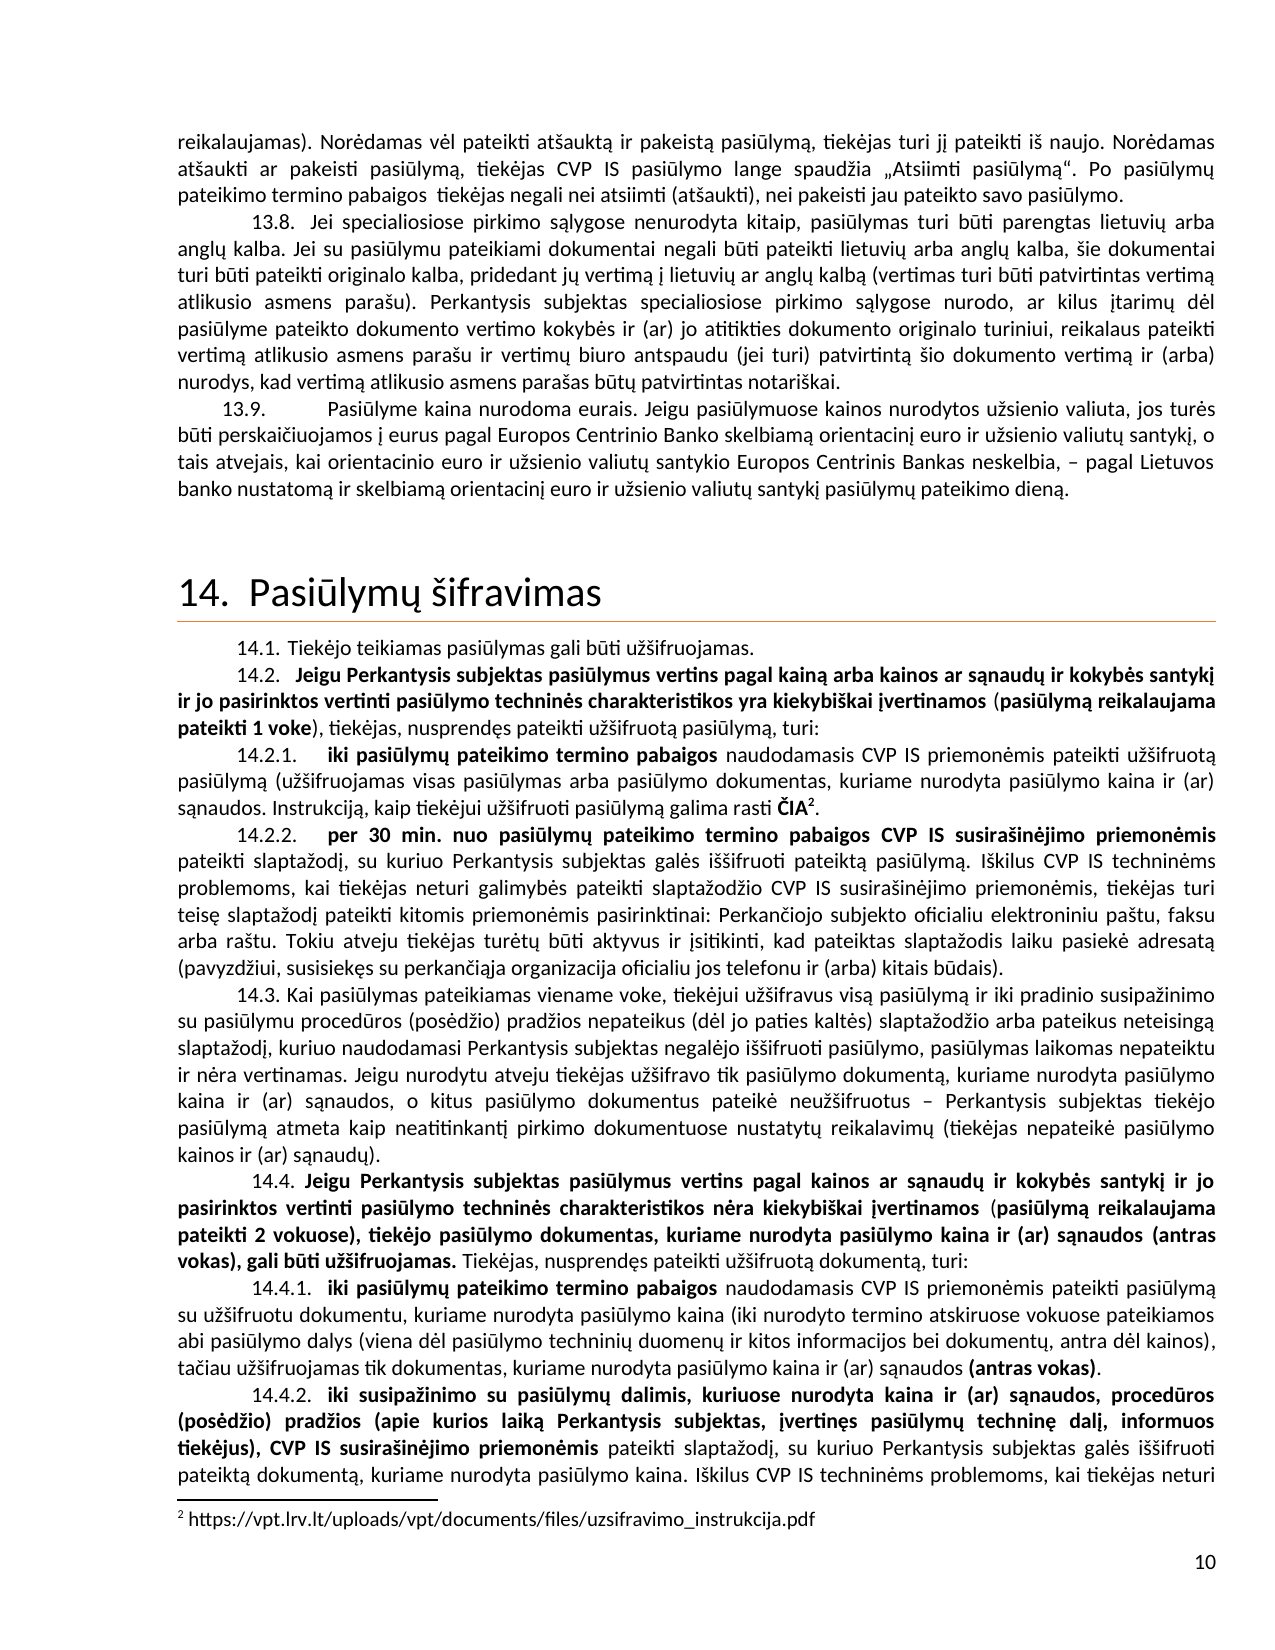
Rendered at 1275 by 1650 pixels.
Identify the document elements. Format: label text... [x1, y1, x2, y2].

list iki pasiūlymų pateikimo termino pabaigos naudodamasis CVP IS priemonėmis pateikti užšifruotą pasiūlymą (užšifruojamas visas pasiūlymas arba pasiūlymo dokumentas, kuriame nurodyta pasiūlymo kaina ir (ar) sąnaudos. Instrukciją, kaip tiekėjui užšifruoti pasiūlymą galima rasti ČIA. [177, 741, 1216, 821]
text 14.3. Kai pasiūlymas pateikiamas viename voke, tiekėjui užšifravus visą pasiūlymą ir iki pradinio susipažinimo su pasiūlymu procedūros (posėdžio) pradžios nepateikus (dėl jo paties kaltės) slaptažodžio arba pateikus neteisingą slaptažodį, kuriuo naudodamasi Perkantysis subjektas negalėjo iššifruoti pasiūlymo, pasiūlymas laikomas nepateiktu ir nėra vertinamas. Jeigu nurodytu atveju tiekėjas užšifravo tik pasiūlymo dokumentą, kuriame nurodyta pasiūlymo kaina ir (ar) sąnaudos, o kitus pasiūlymo dokumentus pateikė neužšifruotus – Perkantysis subjektas tiekėjo pasiūlymą atmeta kaip neatitinkantį pirkimo dokumentuose nustatytų reikalavimų (tiekėjas nepateikė pasiūlymo kainos ir (ar) sąnaudų). [177, 981, 1216, 1168]
list Jeigu Perkantysis subjektas pasiūlymus vertins pagal kainą arba kainos ar sąnaudų ir kokybės santykį ir jo pasirinktos vertinti pasiūlymo techninės charakteristikos yra kiekybiškai įvertinamos (pasiūlymą reikalaujama pateikti 1 voke), tiekėjas, nusprendęs pateikti užšifruotą pasiūlymą, turi: [177, 661, 1216, 741]
list Pasiūlyme kaina nurodoma eurais. Jeigu pasiūlymuose kainos nurodytos užsienio valiuta, jos turės būti perskaičiuojamos į eurus pagal Europos Centrinio Banko skelbiamą orientacinį euro ir užsienio valiutų santykį, o tais atvejais, kai orientacinio euro ir užsienio valiutų santykio Europos Centrinis Bankas neskelbia, – pagal Lietuvos banko nustatomą ir skelbiamą orientacinį euro ir užsienio valiutų santykį pasiūlymų pateikimo dieną. [177, 395, 1216, 502]
list Tiekėjo teikiamas pasiūlymas gali būti užšifruojamas. [236, 634, 1216, 661]
list Jei specialiosiose pirkimo sąlygose nenurodyta kitaip, pasiūlymas turi būti parengtas lietuvių arba anglų kalba. Jei su pasiūlymu pateikiami dokumentai negali būti pateikti lietuvių arba anglų kalba, šie dokumentai turi būti pateikti originalo kalba, pridedant jų vertimą į lietuvių ar anglų kalbą (vertimas turi būti patvirtintas vertimą atlikusio asmens parašu). Perkantysis subjektas specialiosiose pirkimo sąlygose nurodo, ar kilus įtarimų dėl pasiūlyme pateikto dokumento vertimo kokybės ir (ar) jo atitikties dokumento originalo turiniui, reikalaus pateikti vertimą atlikusio asmens parašu ir vertimų biuro antspaudu (jei turi) patvirtintą šio dokumento vertimą ir (arba) nurodys, kad vertimą atlikusio asmens parašas būtų patvirtintas notariškai. [177, 208, 1216, 395]
list iki pasiūlymų pateikimo termino pabaigos naudodamasis CVP IS priemonėmis pateikti pasiūlymą su užšifruotu dokumentu, kuriame nurodyta pasiūlymo kaina (iki nurodyto termino atskiruose vokuose pateikiamos abi pasiūlymo dalys (viena dėl pasiūlymo techninių duomenų ir kitos informacijos bei dokumentų, antra dėl kainos), tačiau užšifruojamas tik dokumentas, kuriame nurodyta pasiūlymo kaina ir (ar) sąnaudos (antras vokas). [177, 1274, 1216, 1381]
text 14.4. Jeigu Perkantysis subjektas pasiūlymus vertins pagal kainos ar sąnaudų ir kokybės santykį ir jo pasirinktos vertinti pasiūlymo techninės charakteristikos nėra kiekybiškai įvertinamos (pasiūlymą reikalaujama pateikti 2 vokuose), tiekėjo pasiūlymo dokumentas, kuriame nurodyta pasiūlymo kaina ir (ar) sąnaudos (antras vokas), gali būti užšifruojamas. Tiekėjas, nusprendęs pateikti užšifruotą dokumentą, turi: [177, 1168, 1216, 1274]
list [177, 1381, 1216, 1488]
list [177, 128, 1216, 208]
list per 30 min. nuo pasiūlymų pateikimo termino pabaigos CVP IS susirašinėjimo priemonėmis pateikti slaptažodį, su kuriuo Perkantysis subjektas galės iššifruoti pateiktą pasiūlymą. Iškilus CVP IS techninėms problemoms, kai tiekėjas neturi galimybės pateikti slaptažodžio CVP IS susirašinėjimo priemonėmis, tiekėjas turi teisę slaptažodį pateikti kitomis priemonėmis pasirinktinai: Perkančiojo subjekto oficialiu elektroniniu paštu, faksu arba raštu. Tokiu atveju tiekėjas turėtų būti aktyvus ir įsitikinti, kad pateiktas slaptažodis laiku pasiekė adresatą (pavyzdžiui, susisiekęs su perkančiąja organizacija oficialiu jos telefonu ir (arba) kitais būdais). [177, 821, 1216, 981]
subtitle 14. Pasiūlymų šifravimas [177, 566, 1216, 621]
